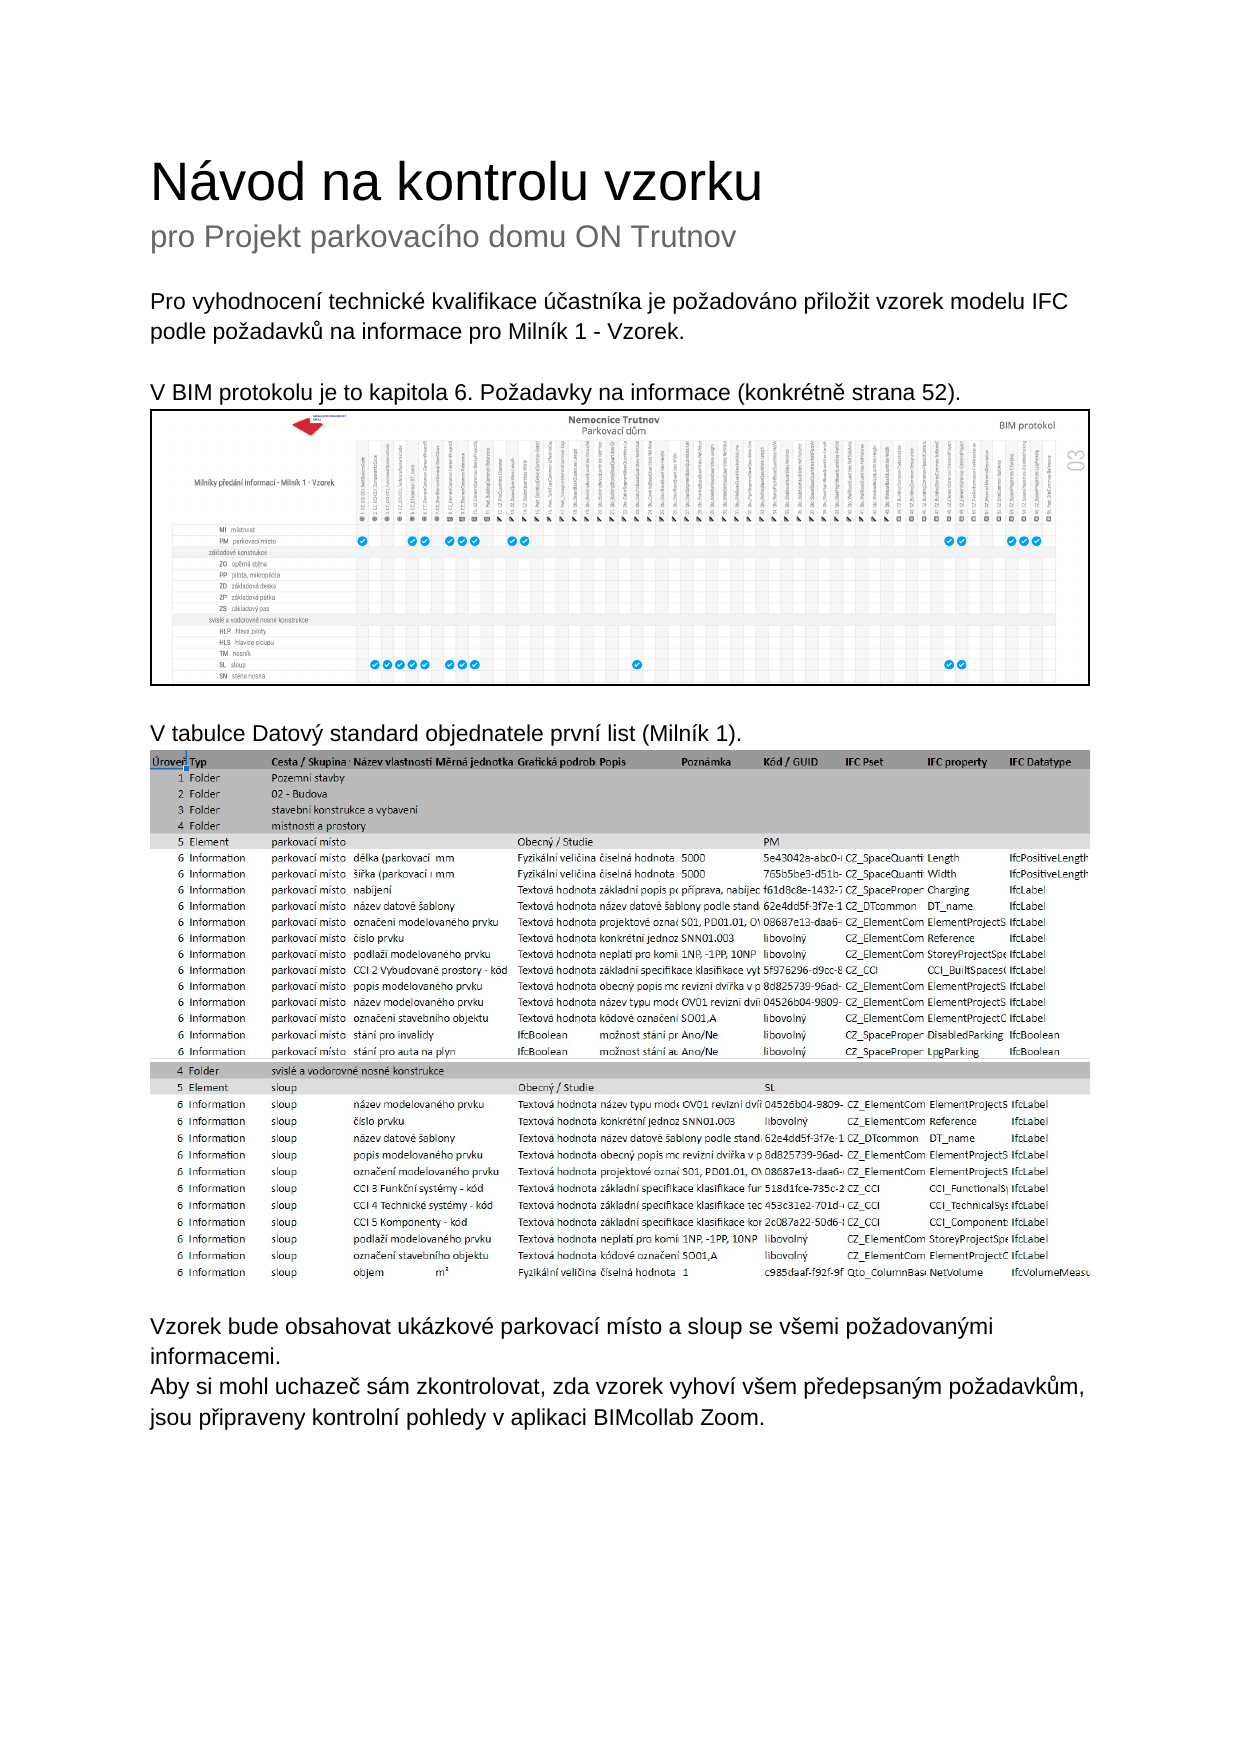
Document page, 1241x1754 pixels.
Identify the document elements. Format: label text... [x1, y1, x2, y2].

text Vzorek bude obsahovat ukázkové parkovací místo a sloup se všemi požadovanými informacemi. [150, 1313, 1090, 1369]
text Aby si mohl uchazeč sám zkontrolovat, zda vzorek vyhoví všem předepsaným požadavkům, jsou připraveny kontrolní pohledy v aplikaci BIMcollab Zoom. [150, 1373, 1090, 1430]
title Návod na kontrolu vzorku [150, 150, 1090, 212]
text Pro vyhodnocení technické kvalifikace účastníka je požadováno přiložit vzorek modelu IFC podle požadavků na informace pro Milník 1 - Vzorek. [150, 288, 1090, 344]
text V BIM protokolu je to kapitola 6. Požadavky na informace (konkrétně strana 52). [150, 378, 1090, 405]
picture [150, 1062, 1091, 1279]
picture [152, 411, 1088, 684]
picture [150, 750, 1091, 1059]
text V tabulce Datový standard objednatele první list (Milník 1). [150, 720, 1090, 746]
subtitle pro Projekt parkovacího domu ON Trutnov [150, 218, 1090, 254]
